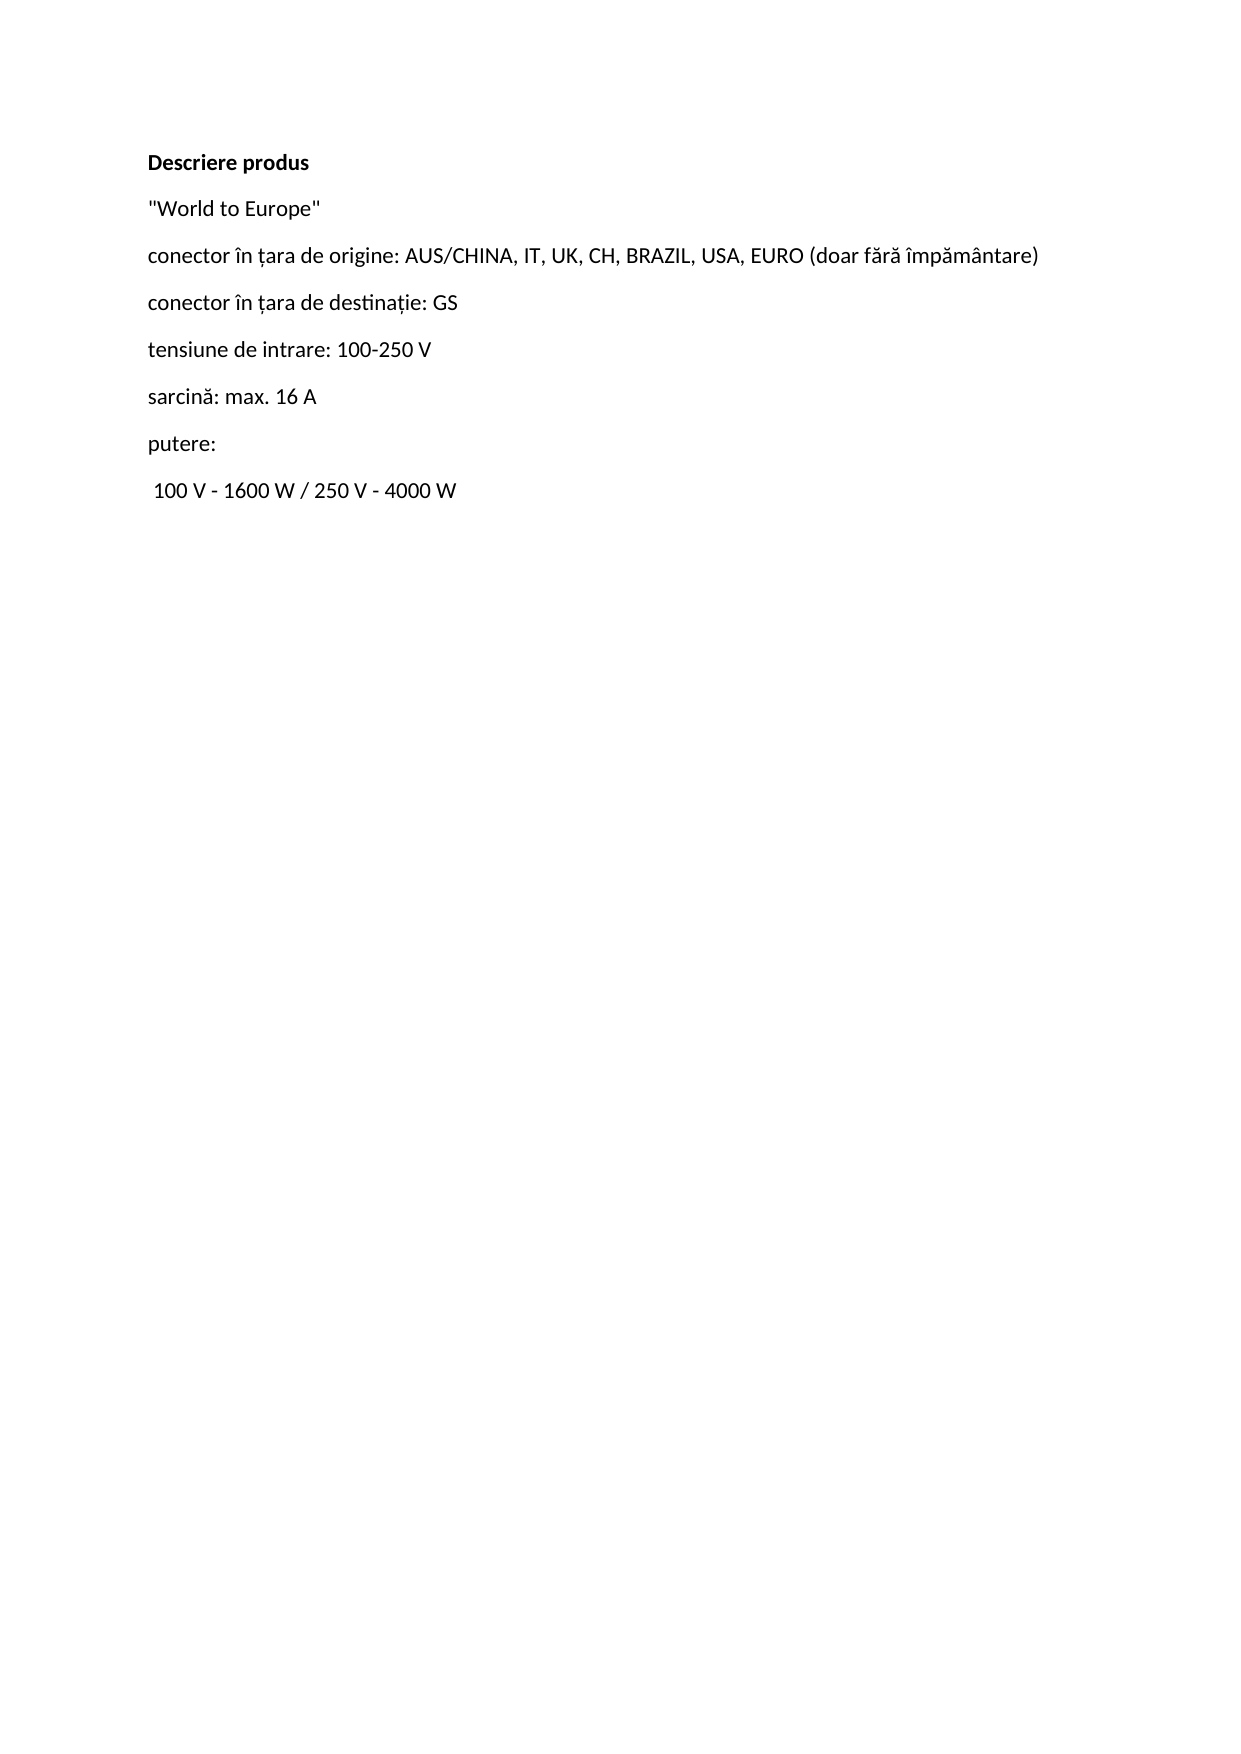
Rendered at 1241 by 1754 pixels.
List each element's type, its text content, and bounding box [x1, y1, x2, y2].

text Descriere produs [148, 148, 1093, 176]
text conector în țara de origine: AUS/CHINA, IT, UK, CH, BRAZIL, USA, EURO (doar fără împământare) [148, 241, 1093, 269]
text sarcină: max. 16 A [148, 382, 1093, 410]
text putere: [148, 429, 1093, 457]
text "World to Europe" [148, 194, 1093, 222]
text 100 V - 1600 W / 250 V - 4000 W [148, 476, 1093, 504]
text conector în țara de destinație: GS [148, 288, 1093, 316]
text tensiune de intrare: 100-250 V [148, 335, 1093, 363]
